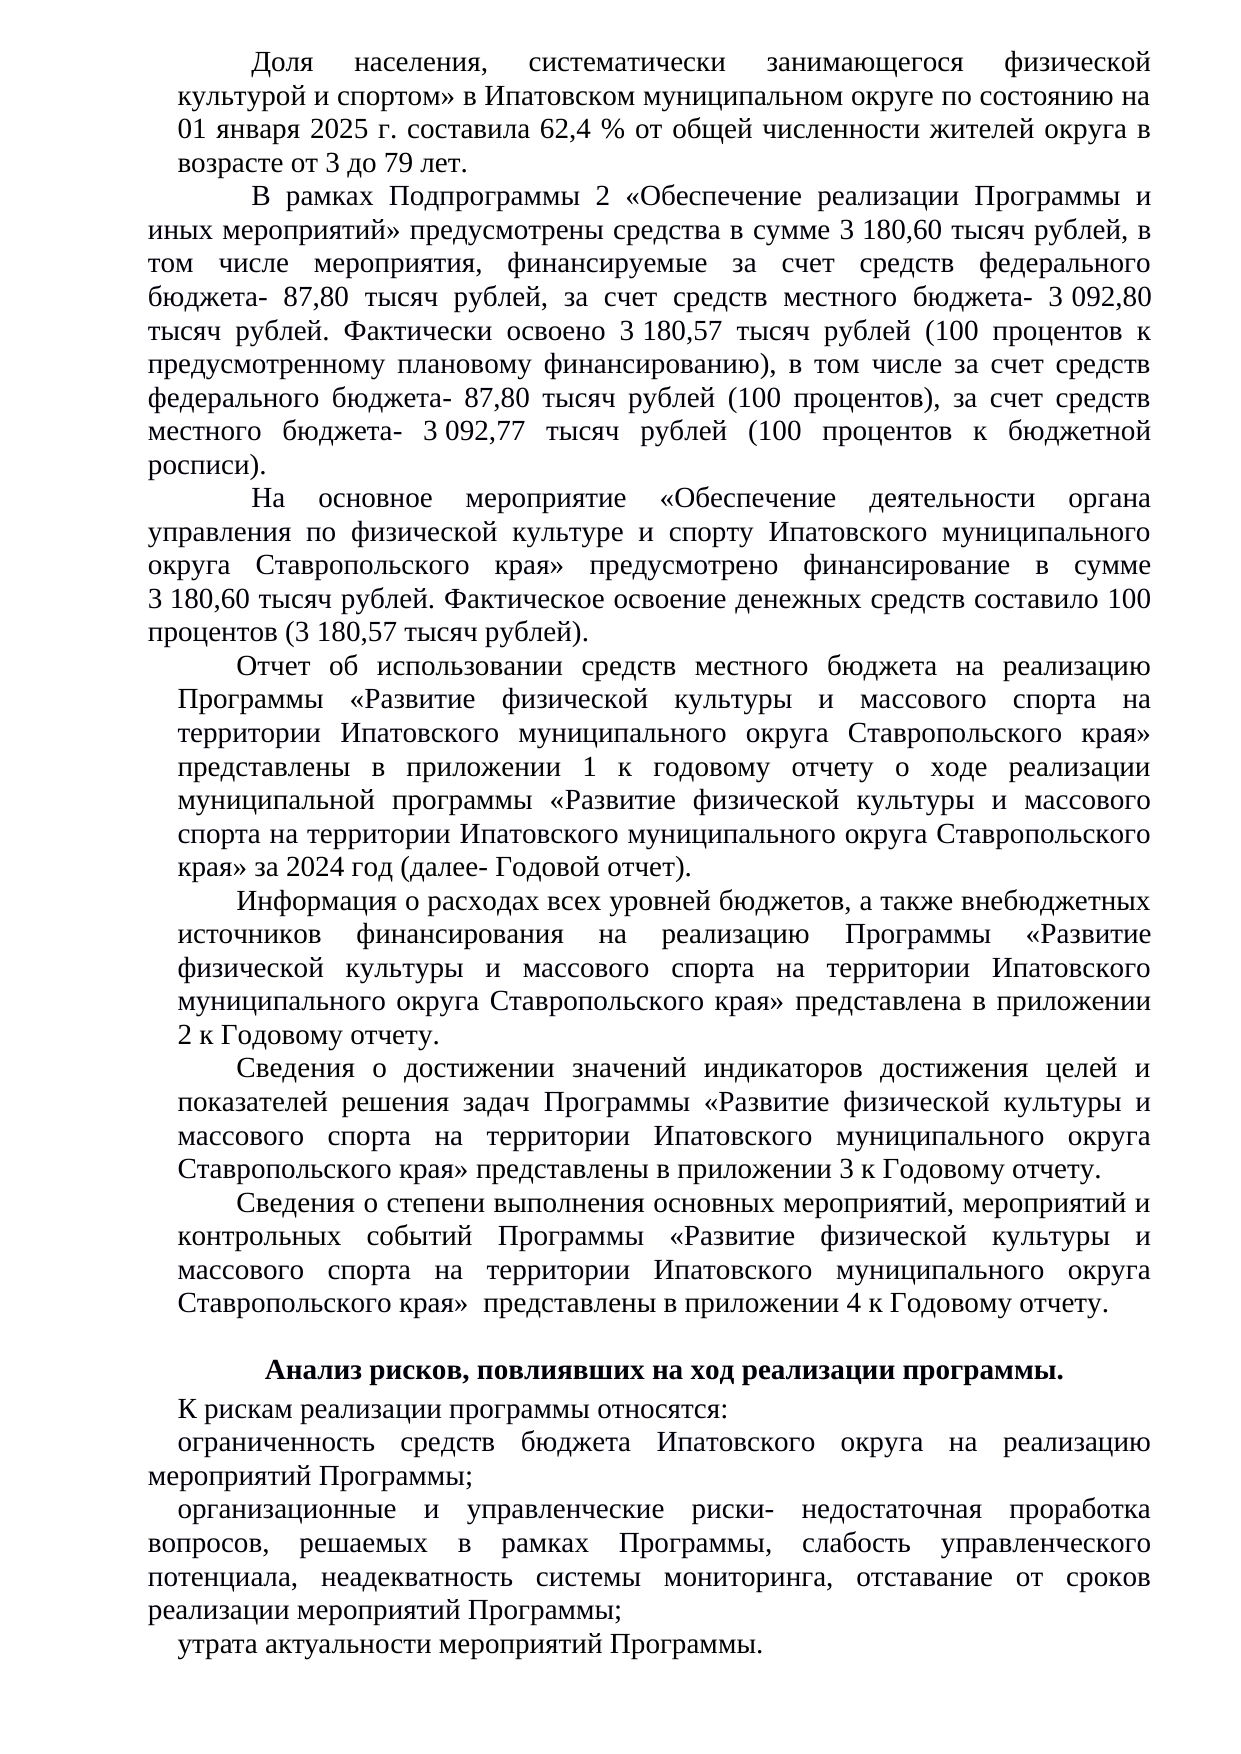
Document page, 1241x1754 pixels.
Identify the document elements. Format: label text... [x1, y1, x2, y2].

text организационные и управленческие риски- недостаточная проработка вопросов, решаемых в рамках Программы, слабость управленческого потенциала, неадекватность системы мониторинга, отставание от сроков реализации мероприятий Программы; [148, 1492, 1152, 1626]
text На основное мероприятие «Обеспечение деятельности органа управления по физической культуре и спорту Ипатовского муниципального округа Ставропольского края» предусмотрено финансирование в сумме 3 180,60 тысяч рублей. Фактическое освоение денежных средств составило 100 процентов (3 180,57 тысяч рублей). [148, 480, 1152, 648]
text утрата актуальности мероприятий Программы. [148, 1626, 1152, 1659]
text Анализ рисков, повлиявших на ход реализации программы. [148, 1352, 1152, 1386]
text Доля населения, систематически занимающегося физической культурой и спортом» в Ипатовском муниципальном округе по состоянию на 01 января 2025 г. составила 62,4 % от общей численности жителей округа в возрасте от 3 до 79 лет. [177, 44, 1152, 178]
text Сведения о достижении значений индикаторов достижения целей и показателей решения задач Программы «Развитие физической культуры и массового спорта на территории Ипатовского муниципального округа Ставропольского края» представлены в приложении 3 к Годовому отчету. [177, 1051, 1152, 1185]
text К рискам реализации программы относятся: [148, 1391, 1152, 1424]
text В рамках Подпрограммы 2 «Обеспечение реализации Программы и иных мероприятий» предусмотрены средства в сумме 3 180,60 тысяч рублей, в том числе мероприятия, финансируемые за счет средств федерального бюджета- 87,80 тысяч рублей, за счет средств местного бюджета- 3 092,80 тысяч рублей. Фактически освоено 3 180,57 тысяч рублей (100 процентов к предусмотренному плановому финансированию), в том числе за счет средств федерального бюджета- 87,80 тысяч рублей (100 процентов), за счет средств местного бюджета- 3 092,77 тысяч рублей (100 процентов к бюджетной росписи). [148, 178, 1152, 480]
text Информация о расходах всех уровней бюджетов, а также внебюджетных источников финансирования на реализацию Программы «Развитие физической культуры и массового спорта на территории Ипатовского муниципального округа Ставропольского края» представлена в приложении 2 к Годовому отчету. [177, 883, 1152, 1051]
text Отчет об использовании средств местного бюджета на реализацию Программы «Развитие физической культуры и массового спорта на территории Ипатовского муниципального округа Ставропольского края» представлены в приложении 1 к годовому отчету о ходе реализации муниципальной программы «Развитие физической культуры и массового спорта на территории Ипатовского муниципального округа Ставропольского края» за 2024 год (далее- Годовой отчет). [177, 648, 1152, 883]
text ограниченность средств бюджета Ипатовского округа на реализацию мероприятий Программы; [148, 1424, 1152, 1492]
text Сведения о степени выполнения основных мероприятий, мероприятий и контрольных событий Программы «Развитие физической культуры и массового спорта на территории Ипатовского муниципального округа Ставропольского края» представлены в приложении 4 к Годовому отчету. [177, 1185, 1152, 1319]
